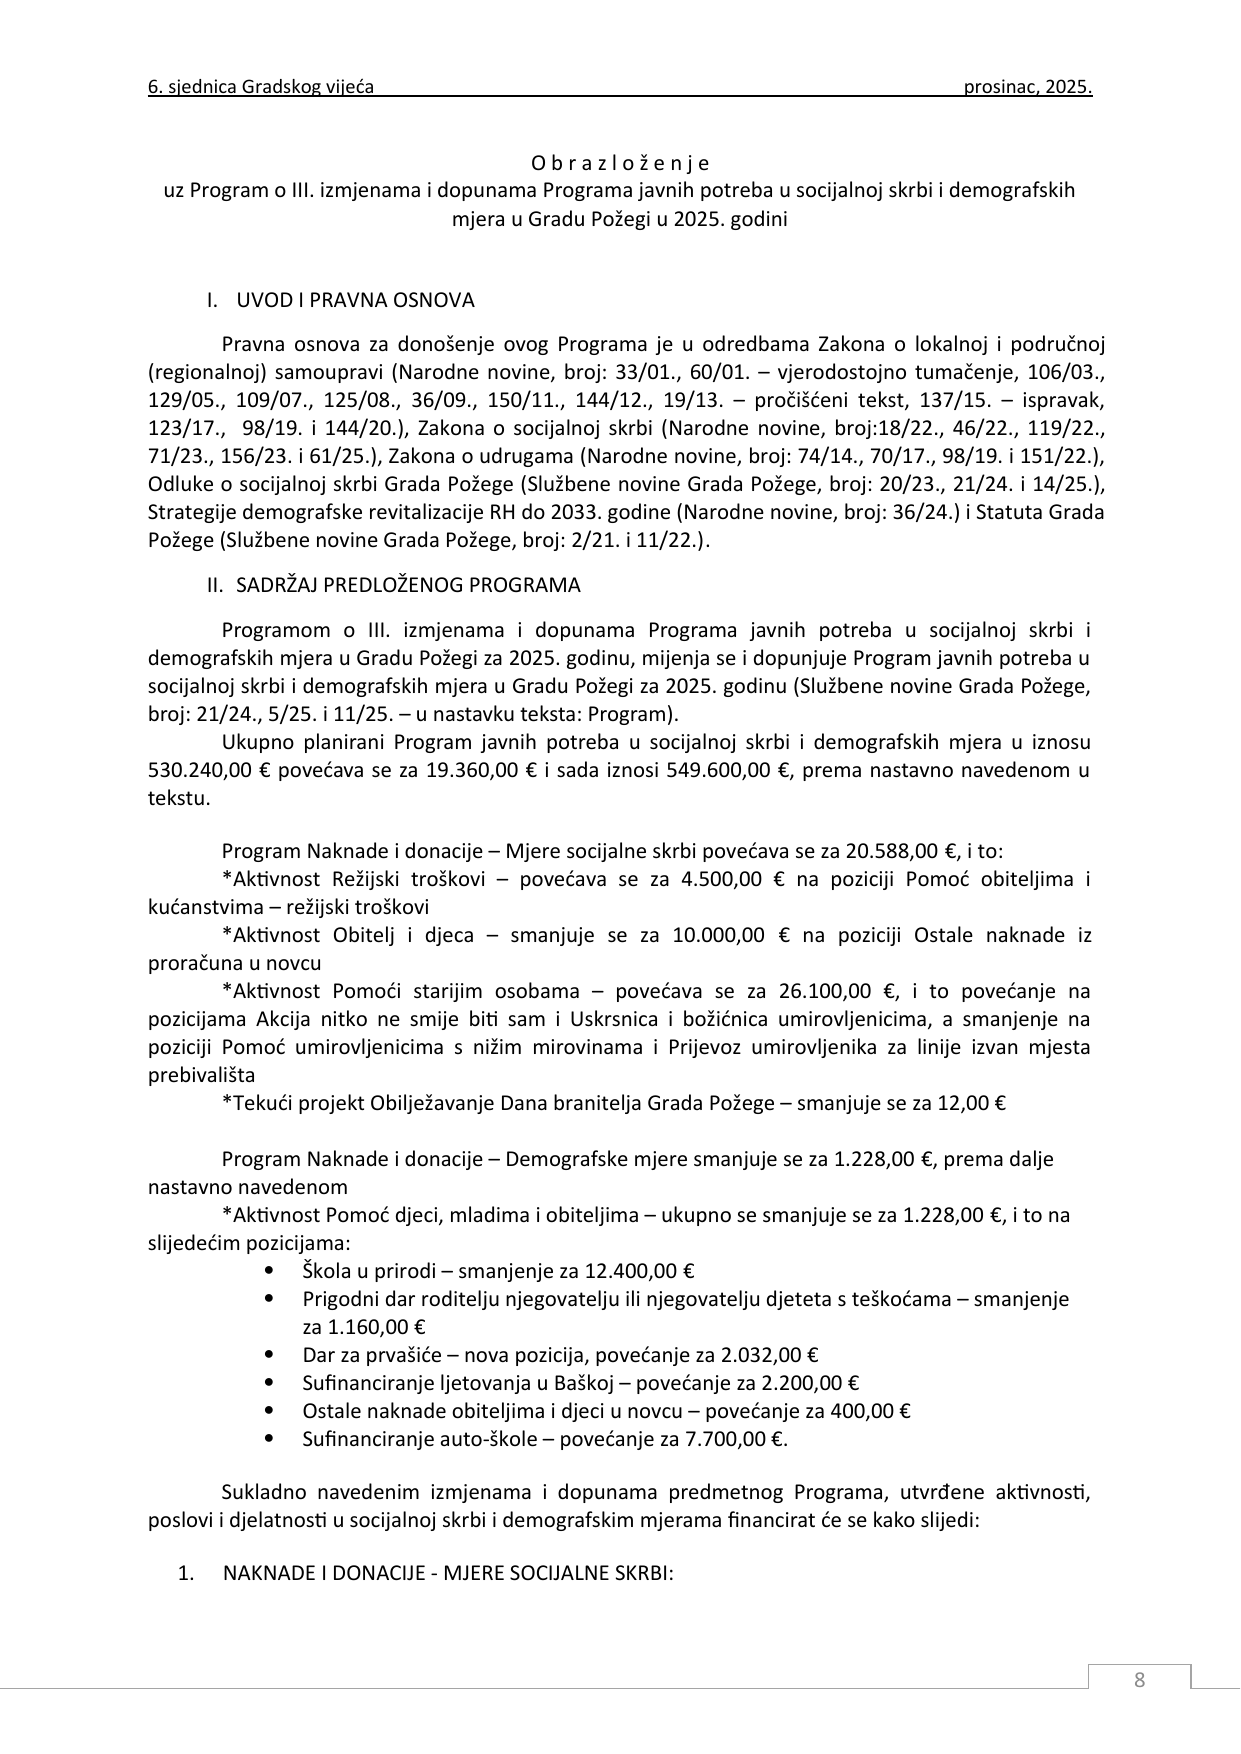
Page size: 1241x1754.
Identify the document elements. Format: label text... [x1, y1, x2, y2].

text Sukladno navedenim izmjenama i dopunama predmetnog Programa, utvrđene aktivnosti, poslovi i djelatnosti u socijalnoj skrbi i demografskim mjerama financirat će se kako slijedi: [148, 1477, 1093, 1533]
list UVOD I PRAVNA OSNOVA [207, 285, 1093, 313]
text Program Naknade i donacije – Mjere socijalne skrbi povećava se za 20.588,00 €, i to: [148, 836, 1093, 864]
text *Aktivnost Obitelj i djeca – smanjuje se za 10.000,00 € na poziciji Ostale naknade iz proračuna u novcu [148, 920, 1093, 976]
text *Aktivnost Režijski troškovi – povećava se za 4.500,00 € na poziciji Pomoć obiteljima i kućanstvima – režijski troškovi [148, 864, 1093, 920]
list Ostale naknade obiteljima i djeci u novcu – povećanje za 400,00 € [265, 1396, 1093, 1424]
list NAKNADE I DONACIJE - MJERE SOCIJALNE SKRBI: [177, 1558, 1093, 1587]
text Pravna osnova za donošenje ovog Programa je u odredbama Zakona o lokalnoj i područnoj (regionalnoj) samoupravi (Narodne novine, broj: 33/01., 60/01. – vjerodostojno tumačenje, 106/03., 129/05., 109/07., 125/08., 36/09., 150/11., 144/12., 19/13. – pročišćeni tekst, 137/15. – ispravak, 123/17., 98/19. i 144/20.), Zakona o socijalnoj skrbi (Narodne novine, broj:18/22., 46/22., 119/22., 71/23., 156/23. i 61/25.), Zakona o udrugama (Narodne novine, broj: 74/14., 70/17., 98/19. i 151/22.), Odluke o socijalnoj skrbi Grada Požege (Službene novine Grada Požege, broj: 20/23., 21/24. i 14/25.), Strategije demografske revitalizacije RH do 2033. godine (Narodne novine, broj: 36/24.) i Statuta Grada Požege (Službene novine Grada Požege, broj: 2/21. i 11/22.). [148, 329, 1107, 553]
text Ukupno planirani Program javnih potreba u socijalnoj skrbi i demografskih mjera u iznosu 530.240,00 € povećava se za 19.360,00 € i sada iznosi 549.600,00 €, prema nastavno navedenom u tekstu. [148, 727, 1093, 811]
text O b r a z l o ž e n j e [148, 148, 1093, 176]
list Prigodni dar roditelju njegovatelju ili njegovatelju djeteta s teškoćama – smanjenje za 1.160,00 € [265, 1284, 1093, 1340]
text *Tekući projekt Obilježavanje Dana branitelja Grada Požege – smanjuje se za 12,00 € [148, 1088, 1093, 1116]
text Programom o III. izmjenama i dopunama Programa javnih potreba u socijalnoj skrbi i demografskih mjera u Gradu Požegi za 2025. godinu, mijenja se i dopunjuje Program javnih potreba u socijalnoj skrbi i demografskih mjera u Gradu Požegi za 2025. godinu (Službene novine Grada Požege, broj: 21/24., 5/25. i 11/25. – u nastavku teksta: Program). [148, 615, 1093, 727]
text Program Naknade i donacije – Demografske mjere smanjuje se za 1.228,00 €, prema dalje nastavno navedenom [148, 1144, 1093, 1200]
text *Aktivnost Pomoć djeci, mladima i obiteljima – ukupno se smanjuje se za 1.228,00 €, i to na slijedećim pozicijama: [148, 1200, 1093, 1256]
text *Aktivnost Pomoći starijim osobama – povećava se za 26.100,00 €, i to povećanje na pozicijama Akcija nitko ne smije biti sam i Uskrsnica i božićnica umirovljenicima, a smanjenje na poziciji Pomoć umirovljenicima s nižim mirovinama i Prijevoz umirovljenika za linije izvan mjesta prebivališta [148, 976, 1093, 1088]
list Sufinanciranje auto-škole – povećanje za 7.700,00 €. [265, 1424, 1093, 1452]
list SADRŽAJ PREDLOŽENOG PROGRAMA [207, 570, 1093, 598]
text uz Program o III. izmjenama i dopunama Programa javnih potreba u socijalnoj skrbi i demografskih mjera u Gradu Požegi u 2025. godini [148, 176, 1093, 232]
list Dar za prvašiće – nova pozicija, povećanje za 2.032,00 € [265, 1340, 1093, 1368]
list Sufinanciranje ljetovanja u Baškoj – povećanje za 2.200,00 € [265, 1368, 1093, 1396]
list Škola u prirodi – smanjenje za 12.400,00 € [265, 1256, 1093, 1284]
